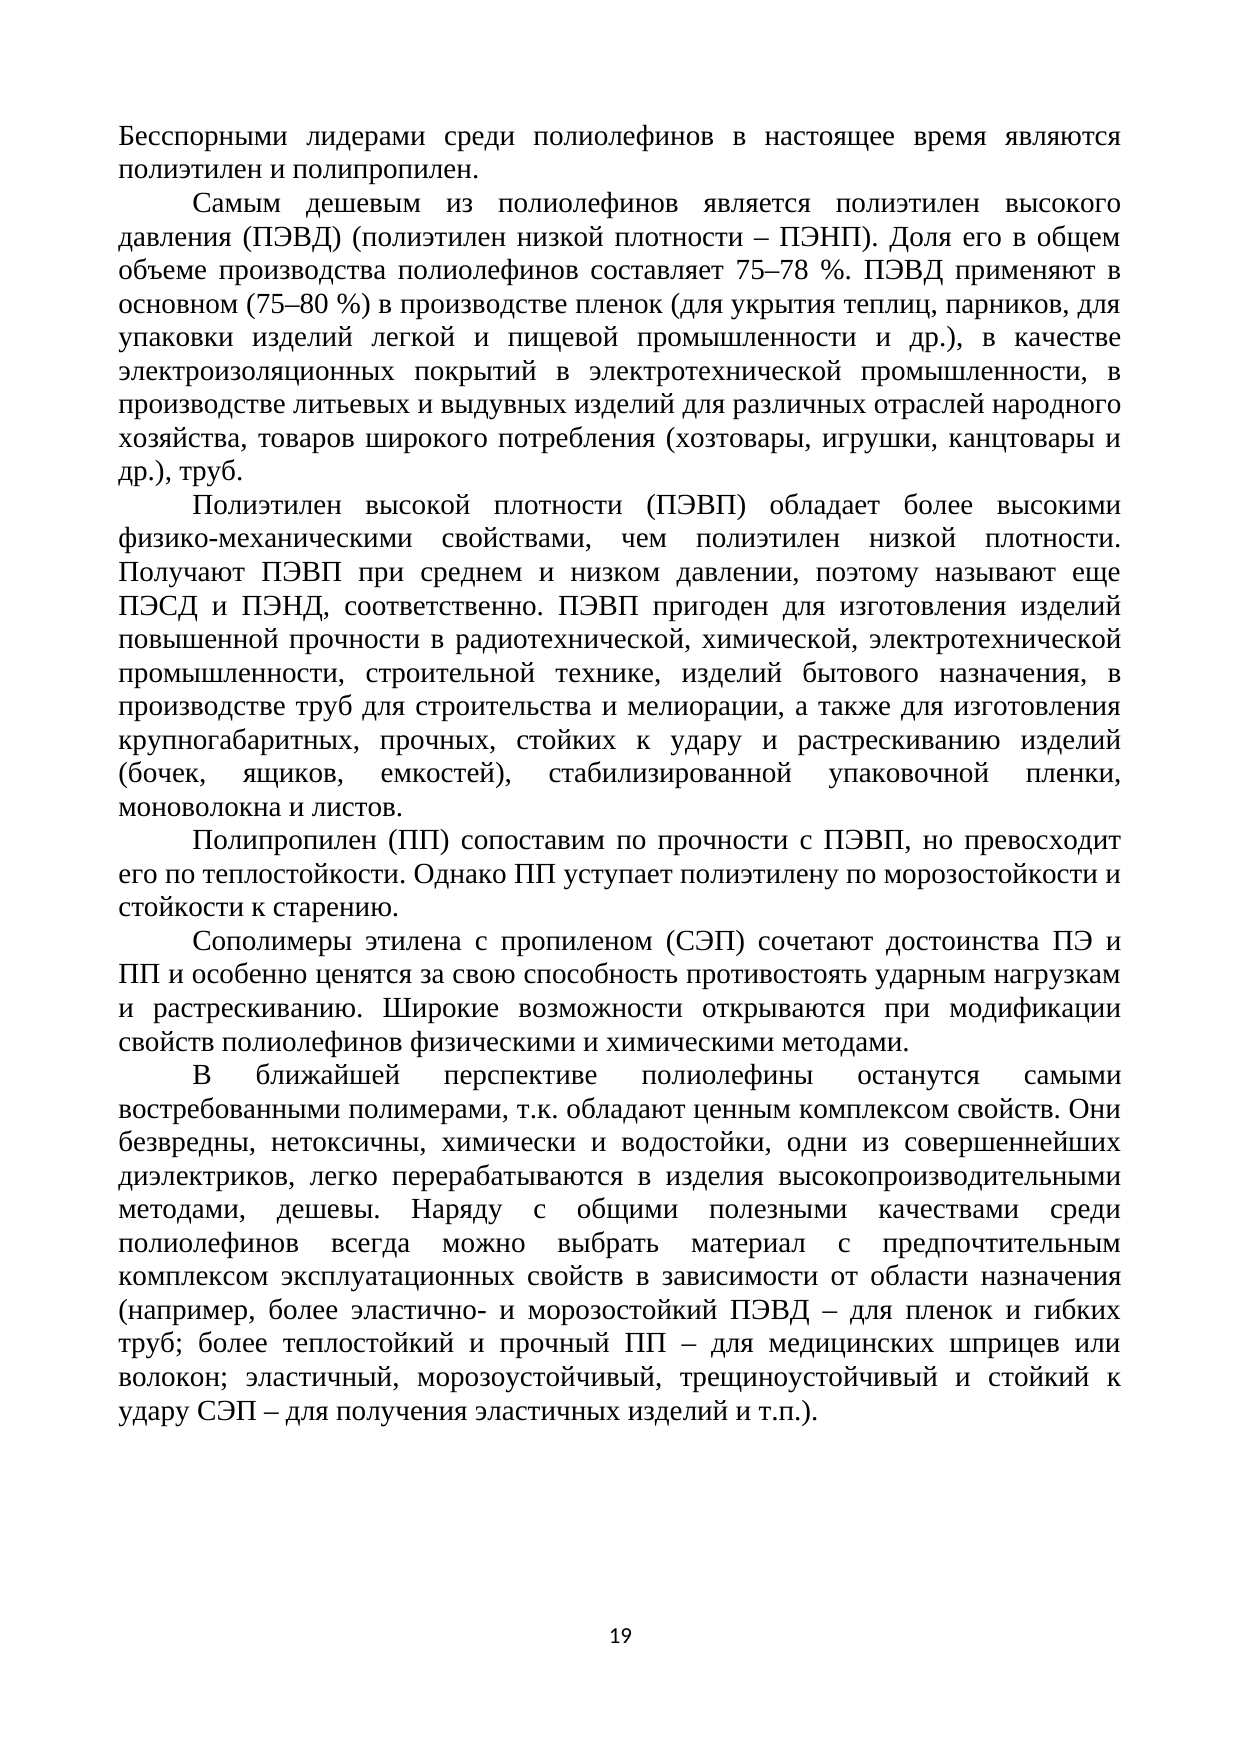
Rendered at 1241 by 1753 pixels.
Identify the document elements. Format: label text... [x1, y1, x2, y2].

text В ближайшей перспективе полиолефины останутся самыми востребованными полимерами, т.к. обладают ценным комплексом свойств. Они безвредны, нетоксичны, химически и водостойки, одни из совершеннейших диэлектриков, легко перерабатываются в изделия высокопроизводительными методами, дешевы. Наряду с общими полезными качествами среди полиолефинов всегда можно выбрать материал с предпочтительным комплексом эксплуатационных свойств в зависимости от области назначения (например, более эластично- и морозостойкий ПЭВД – для пленок и гибких труб; более теплостойкий и прочный ПП – для медицинских шприцев или волокон; эластичный, морозоустойчивый, трещиноустойчивый и стойкий к удару СЭП – для получения эластичных изделий и т.п.). [118, 1057, 1122, 1426]
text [118, 118, 1122, 185]
text Самым дешевым из полиолефинов является полиэтилен высокого давления (ПЭВД) (полиэтилен низкой плотности – ПЭНП). Доля его в общем объеме производства полиолефинов составляет 75–78 %. ПЭВД применяют в основном (75–80 %) в производстве пленок (для укрытия теплиц, парников, для упаковки изделий легкой и пищевой промышленности и др.), в качестве электроизоляционных покрытий в электротехнической промышленности, в производстве литьевых и выдувных изделий для различных отраслей народного хозяйства, товаров широкого потребления (хозтовары, игрушки, канцтовары и др.), труб. [118, 185, 1122, 487]
text Полиэтилен высокой плотности (ПЭВП) обладает более высокими физико-механическими свойствами, чем полиэтилен низкой плотности. Получают ПЭВП при среднем и низком давлении, поэтому называют еще ПЭСД и ПЭНД, соответственно. ПЭВП пригоден для изготовления изделий повышенной прочности в радиотехнической, химической, электротехнической промышленности, строительной технике, изделий бытового назначения, в производстве труб для строительства и мелиорации, а также для изготовления крупногабаритных, прочных, стойких к удару и растрескиванию изделий (бочек, ящиков, емкостей), стабилизированной упаковочной пленки, моноволокна и листов. [118, 487, 1122, 822]
text Полипропилен (ПП) сопоставим по прочности с ПЭВП, но превосходит его по теплостойкости. Однако ПП уступает полиэтилену по морозостойкости и стойкости к старению. [118, 822, 1122, 923]
text Сополимеры этилена с пропиленом (СЭП) сочетают достоинства ПЭ и ПП и особенно ценятся за свою способность противостоять ударным нагрузкам и растрескиванию. Широкие возможности открываются при модификации свойств полиолефинов физическими и химическими методами. [118, 923, 1122, 1057]
